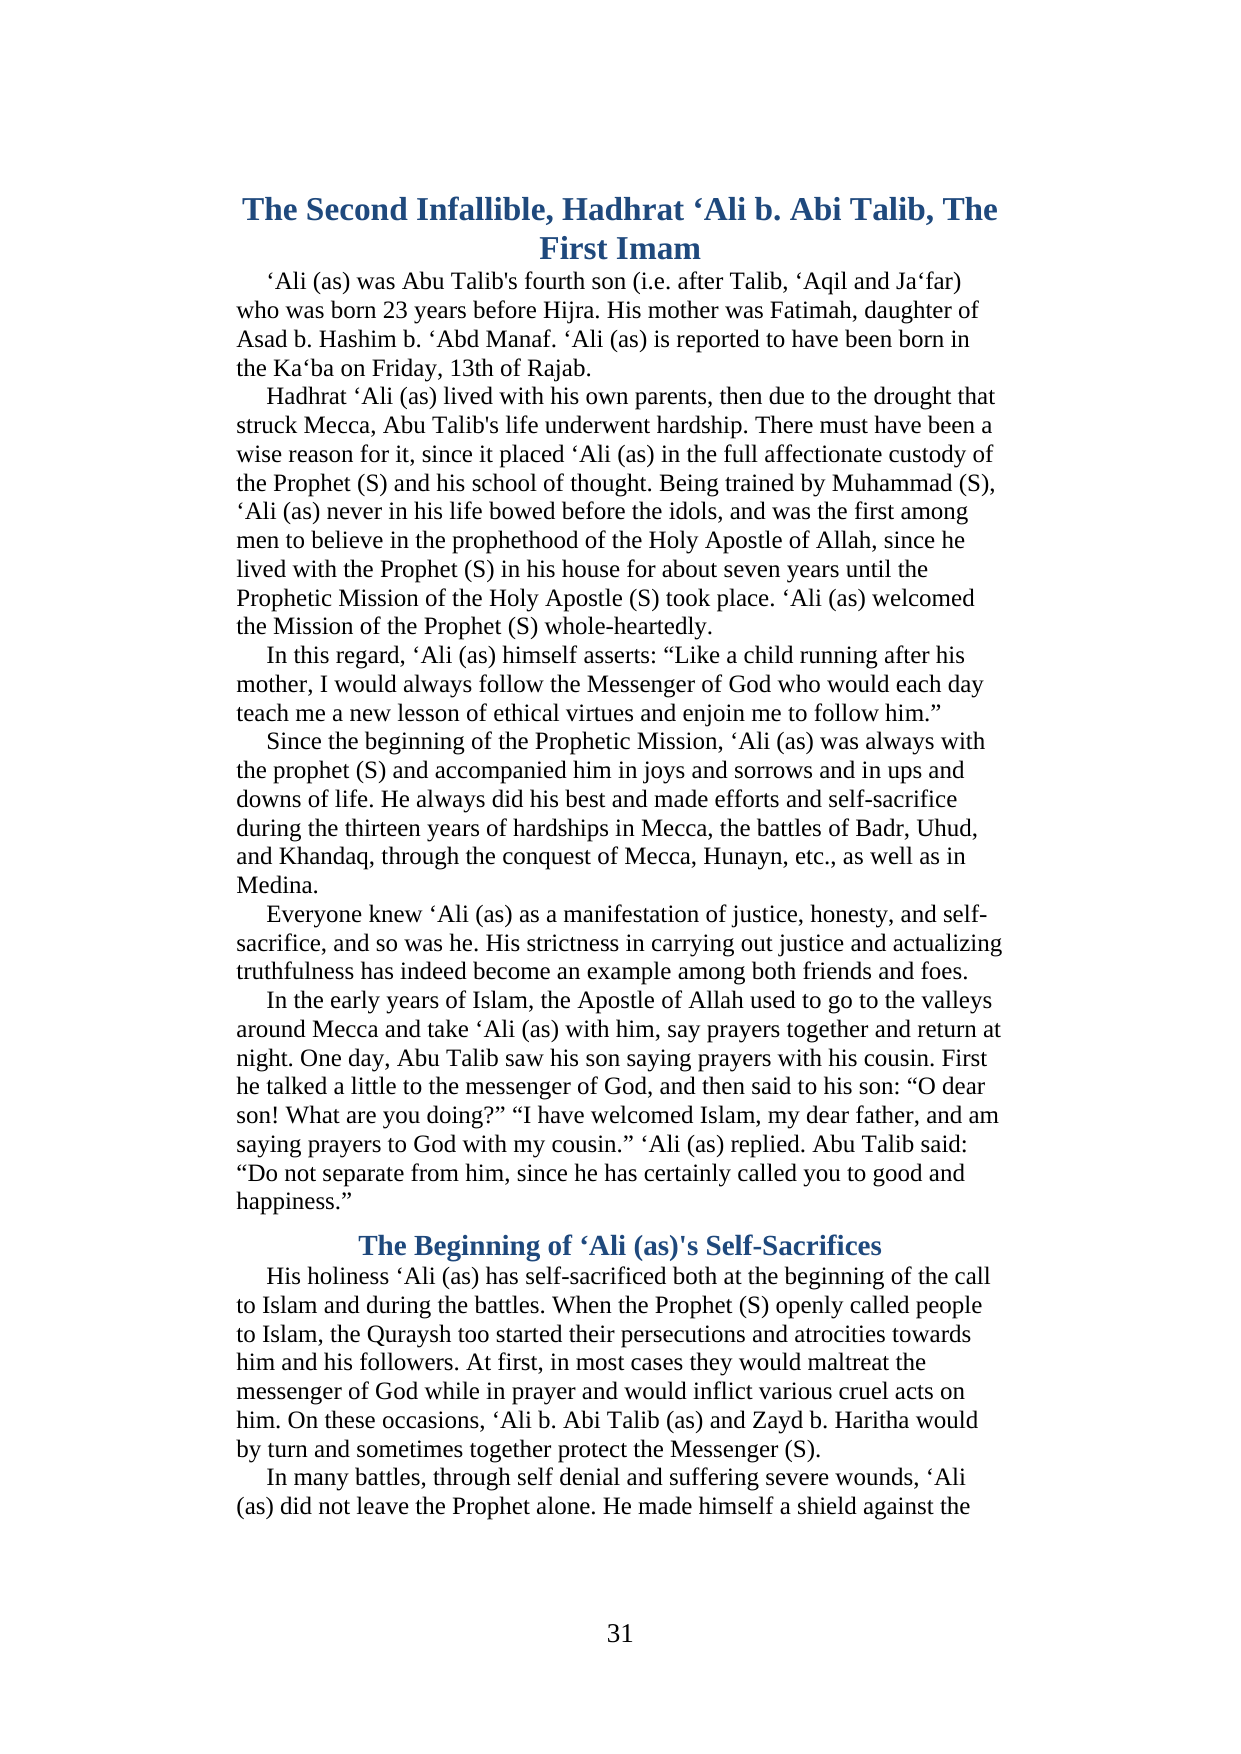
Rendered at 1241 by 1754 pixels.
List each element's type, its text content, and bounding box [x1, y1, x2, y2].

text In this regard, ‘Ali (as) himself asserts: “Like a child running after his mother, I would always follow the Messenger of God who would each day teach me a new lesson of ethical virtues and enjoin me to follow him.” [236, 640, 1004, 726]
subtitle The Beginning of ‘Ali (as)'s Self-Sacrifices [236, 1228, 1004, 1261]
text Everyone knew ‘Ali (as) as a manifestation of justice, honesty, and self-sacrifice, and so was he. His strictness in carrying out justice and actualizing truthfulness has indeed become an example among both friends and foes. [236, 899, 1004, 985]
text In the early years of Islam, the Apostle of Allah used to go to the valleys around Mecca and take ‘Ali (as) with him, say prayers together and return at night. One day, Abu Talib saw his son saying prayers with his cousin. First he talked a little to the messenger of God, and then said to his son: “O dear son! What are you doing?” “I have welcomed Islam, my dear father, and am saying prayers to God with my cousin.” ‘Ali (as) replied. Abu Talib said: “Do not separate from him, since he has certainly called you to good and happiness.” [236, 985, 1004, 1215]
text Since the beginning of the Prophetic Mission, ‘Ali (as) was always with the prophet (S) and accompanied him in joys and sorrows and in ups and downs of life. He always did his best and made efforts and self-sacrifice during the thirteen years of hardships in Mecca, the battles of Badr, Uhud, and Khandaq, through the conquest of Mecca, Hunayn, etc., as well as in Medina. [236, 726, 1004, 899]
text Hadhrat ‘Ali (as) lived with his own parents, then due to the drought that struck Mecca, Abu Talib's life underwent hardship. There must have been a wise reason for it, since it placed ‘Ali (as) in the full affectionate custody of the Prophet (S) and his school of thought. Being trained by Muhammad (S), ‘Ali (as) never in his life bowed before the idols, and was the first among men to believe in the prophethood of the Holy Apostle of Allah, since he lived with the Prophet (S) in his house for about seven years until the Prophetic Mission of the Holy Apostle (S) took place. ‘Ali (as) welcomed the Mission of the Prophet (S) whole-heartedly. [236, 381, 1004, 640]
text ‘Ali (as) was Abu Talib's fourth son (i.e. after Talib, ‘Aqil and Ja‘far) who was born 23 years before Hijra. His mother was Fatimah, daughter of Asad b. Hashim b. ‘Abd Manaf. ‘Ali (as) is reported to have been born in the Ka‘ba on Friday, 13th of Rajab. [236, 266, 1004, 381]
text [236, 1462, 1004, 1520]
subtitle The Second Infallible, Hadhrat ‘Ali b. Abi Talib, The First Imam [236, 190, 1004, 266]
text His holiness ‘Ali (as) has self-sacrificed both at the beginning of the call to Islam and during the battles. When the Prophet (S) openly called people to Islam, the Quraysh too started their persecutions and atrocities towards him and his followers. At first, in most cases they would maltreat the messenger of God while in prayer and would inflict various cruel acts on him. On these occasions, ‘Ali b. Abi Talib (as) and Zayd b. Haritha would by turn and sometimes together protect the Messenger (S). [236, 1261, 1004, 1462]
